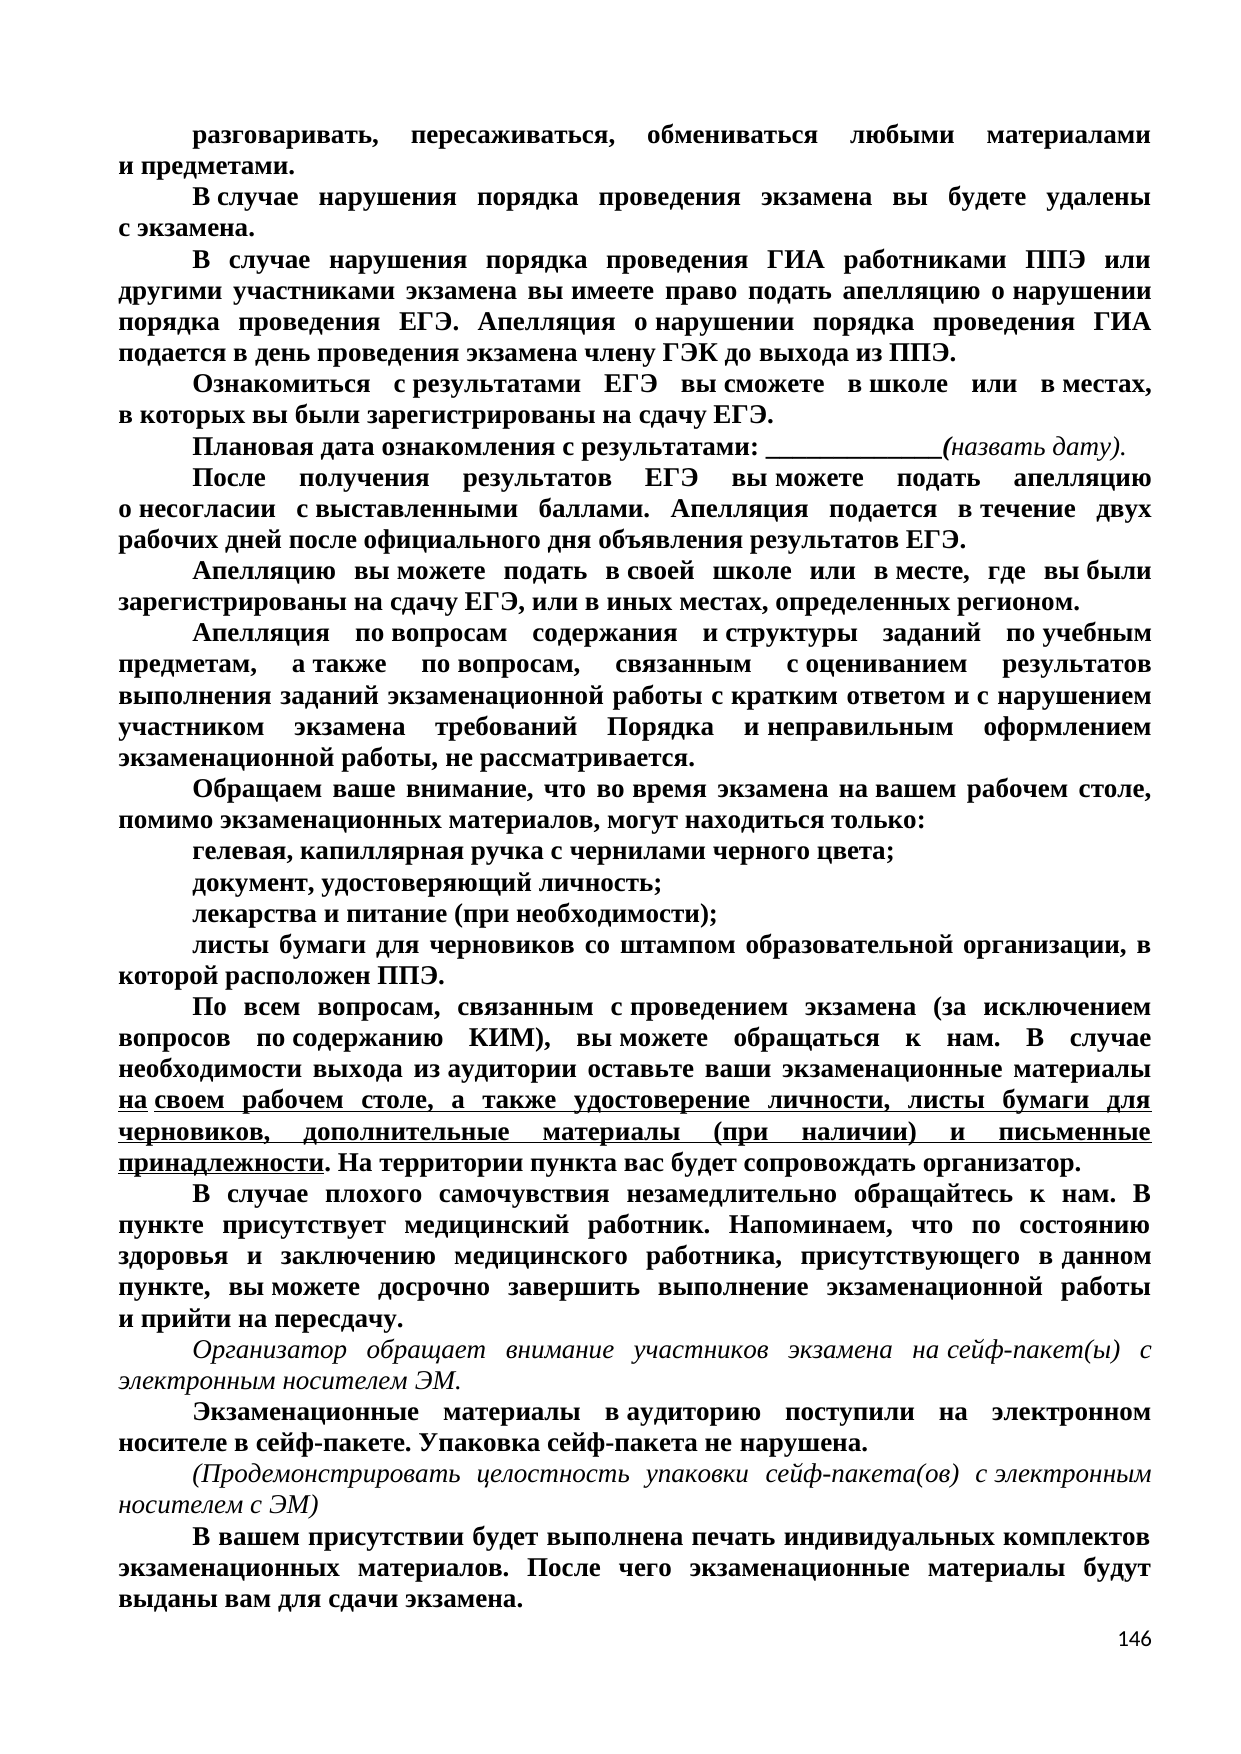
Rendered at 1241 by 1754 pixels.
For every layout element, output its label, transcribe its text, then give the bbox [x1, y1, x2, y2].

text Экзаменационные материалы в аудиторию поступили на электронном носителе в сейф-пакете. Упаковка сейф-пакета не нарушена. [118, 1395, 1152, 1457]
text (Продемонстрировать целостность упаковки сейф-пакета(ов) с электронным носителем с ЭМ) [118, 1457, 1152, 1520]
text Апелляция по вопросам содержания и структуры заданий по учебным предметам, а также по вопросам, связанным с оцениванием результатов выполнения заданий экзаменационной работы с кратким ответом и с нарушением участником экзамена требований Порядка и неправильным оформлением экзаменационной работы, не рассматривается. [118, 616, 1152, 772]
text листы бумаги для черновиков со штампом образовательной организации, в которой расположен ППЭ. [118, 928, 1152, 990]
text В вашем присутствии будет выполнена печать индивидуальных комплектов экзаменационных материалов. После чего экзаменационные материалы будут выданы вам для сдачи экзамена. [118, 1520, 1152, 1613]
text В случае плохого самочувствия незамедлительно обращайтесь к нам. В пункте присутствует медицинский работник. Напоминаем, что по состоянию здоровья и заключению медицинского работника, присутствующего в данном пункте, вы можете досрочно завершить выполнение экзаменационной работы и прийти на пересдачу. [118, 1177, 1152, 1333]
text Обращаем ваше внимание, что во время экзамена на вашем рабочем столе, помимо экзаменационных материалов, могут находиться только: [118, 772, 1152, 834]
text Организатор обращает внимание участников экзамена на сейф-пакет(ы) с электронным носителем ЭМ. [118, 1333, 1152, 1395]
text Апелляцию вы можете подать в своей школе или в месте, где вы были зарегистрированы на сдачу ЕГЭ, или в иных местах, определенных регионом. [118, 554, 1152, 616]
text По всем вопросам, связанным с проведением экзамена (за исключением вопросов по содержанию КИМ), вы можете обращаться к нам. В случае необходимости выхода из аудитории оставьте ваши экзаменационные материалы на своем рабочем столе, а также удостоверение личности, листы бумаги для черновиков, дополнительные материалы (при наличии) и письменные принадлежности. На территории пункта вас будет сопровождать организатор. [118, 1143, 1152, 1177]
text В случае нарушения порядка проведения ГИА работниками ППЭ или другими участниками экзамена вы имеете право подать апелляцию о нарушении порядка проведения ЕГЭ. Апелляция о нарушении порядка проведения ГИА подается в день проведения экзамена члену ГЭК до выхода из ППЭ. [118, 243, 1152, 367]
text Плановая дата ознакомления с результатами: _____________(назвать дату). [118, 429, 1152, 461]
text В случае нарушения порядка проведения экзамена вы будете удалены с экзамена. [118, 180, 1152, 243]
text По всем вопросам, связанным с проведением экзамена (за исключением вопросов по содержанию КИМ), вы можете обращаться к нам. В случае необходимости выхода из аудитории оставьте ваши экзаменационные материалы на своем рабочем столе, а также удостоверение личности, листы бумаги для черновиков, дополнительные материалы (при наличии) и письменные принадлежности. На территории пункта вас будет сопровождать организатор. [118, 990, 1152, 1142]
text разговаривать, пересаживаться, обмениваться любыми материалами и предметами. [118, 118, 1152, 180]
text лекарства и питание (при необходимости); [118, 897, 1152, 928]
text гелевая, капиллярная ручка с чернилами черного цвета; [118, 834, 1152, 866]
text документ, удостоверяющий личность; [118, 866, 1152, 897]
text После получения результатов ЕГЭ вы можете подать апелляцию о несогласии с выставленными баллами. Апелляция подается в течение двух рабочих дней после официального дня объявления результатов ЕГЭ. [118, 461, 1152, 554]
text Ознакомиться с результатами ЕГЭ вы сможете в школе или в местах, в которых вы были зарегистрированы на сдачу ЕГЭ. [118, 367, 1152, 429]
